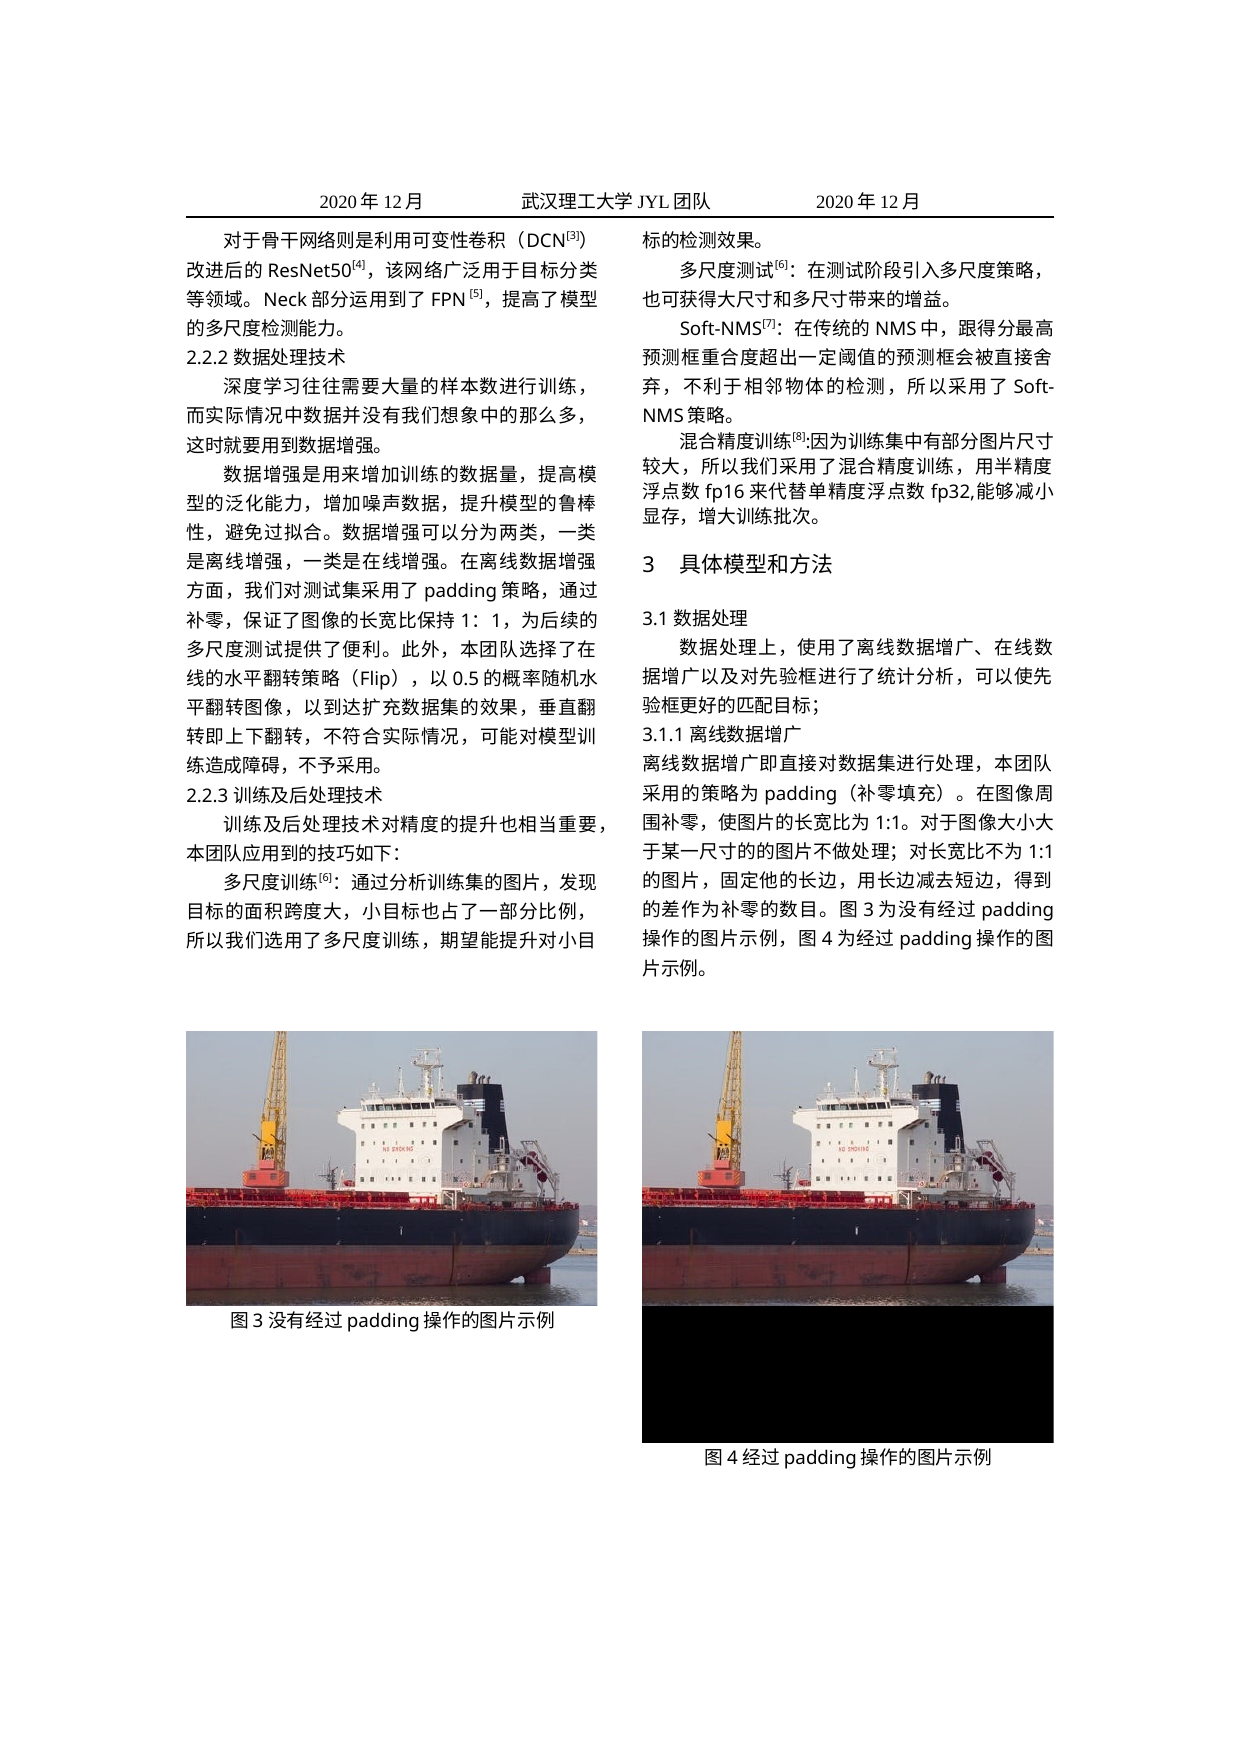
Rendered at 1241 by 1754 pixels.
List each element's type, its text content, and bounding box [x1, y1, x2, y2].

text 图4 经过padding操作的图片示例 [642, 1443, 1054, 1470]
text 3.1.1 离线数据增广 [642, 718, 1054, 747]
text 深度学习往往需要大量的样本数进行训练，而实际情况中数据并没有我们想象中的那么多，这时就要用到数据增强。 [186, 370, 598, 458]
text 2.2.2 数据处理技术 [186, 341, 598, 370]
text 多尺度测试[6]：在测试阶段引入多尺度策略，也可获得大尺寸和多尺寸带来的增益。 [642, 254, 1054, 312]
subtitle 具体模型和方法 [642, 554, 1054, 577]
picture [642, 1031, 1054, 1443]
text 图3 没有经过padding操作的图片示例 [186, 1306, 598, 1332]
picture [186, 1031, 598, 1306]
text Soft-NMS[7]：在传统的NMS中，跟得分最高预测框重合度超出一定阈值的预测框会被直接舍弃，不利于相邻物体的检测，所以采用了Soft-NMS策略。 [642, 312, 1054, 429]
text 对于骨干网络则是利用可变性卷积（DCN[3]）改进后的ResNet50[4]，该网络广泛用于目标分类等领域。Neck部分运用到了FPN [5]，提高了模型的多尺度检测能力。 [186, 224, 598, 341]
text 训练及后处理技术对精度的提升也相当重要，本团队应用到的技巧如下： [186, 808, 598, 866]
text 多尺度训练[6]：通过分析训练集的图片，发现目标的面积跨度大，小目标也占了一部分比例，所以我们选用了多尺度训练，期望能提升对小目标的检测效果。 [642, 224, 1054, 254]
text 数据增强是用来增加训练的数据量，提高模型的泛化能力，增加噪声数据，提升模型的鲁棒性，避免过拟合。数据增强可以分为两类，一类是离线增强，一类是在线增强。在离线数据增强方面，我们对测试集采用了padding策略，通过补零，保证了图像的长宽比保持1：1，为后续的多尺度测试提供了便利。此外，本团队选择了在线的水平翻转策略（Flip），以0.5的概率随机水平翻转图像，以到达扩充数据集的效果，垂直翻转即上下翻转，不符合实际情况，可能对模型训练造成障碍，不予采用。 [186, 458, 598, 779]
text 混合精度训练[8]:因为训练集中有部分图片尺寸较大，所以我们采用了混合精度训练，用半精度浮点数fp16来代替单精度浮点数fp32,能够减小显存，增大训练批次。 [642, 429, 1054, 529]
text 2.2.3 训练及后处理技术 [186, 779, 598, 808]
text 数据处理上，使用了离线数据增广、在线数据增广以及对先验框进行了统计分析，可以使先验框更好的匹配目标； [642, 631, 1054, 718]
text 多尺度训练[6]：通过分析训练集的图片，发现目标的面积跨度大，小目标也占了一部分比例，所以我们选用了多尺度训练，期望能提升对小目标的检测效果。 [186, 866, 598, 954]
text 3.1 数据处理 [642, 602, 1054, 631]
text 离线数据增广即直接对数据集进行处理，本团队采用的策略为padding（补零填充）。在图像周围补零，使图片的长宽比为1:1。对于图像大小大于某一尺寸的的图片不做处理；对长宽比不为1:1的图片，固定他的长边，用长边减去短边，得到的差作为补零的数目。图3为没有经过padding操作的图片示例，图4为经过padding操作的图片示例。 [642, 747, 1054, 981]
